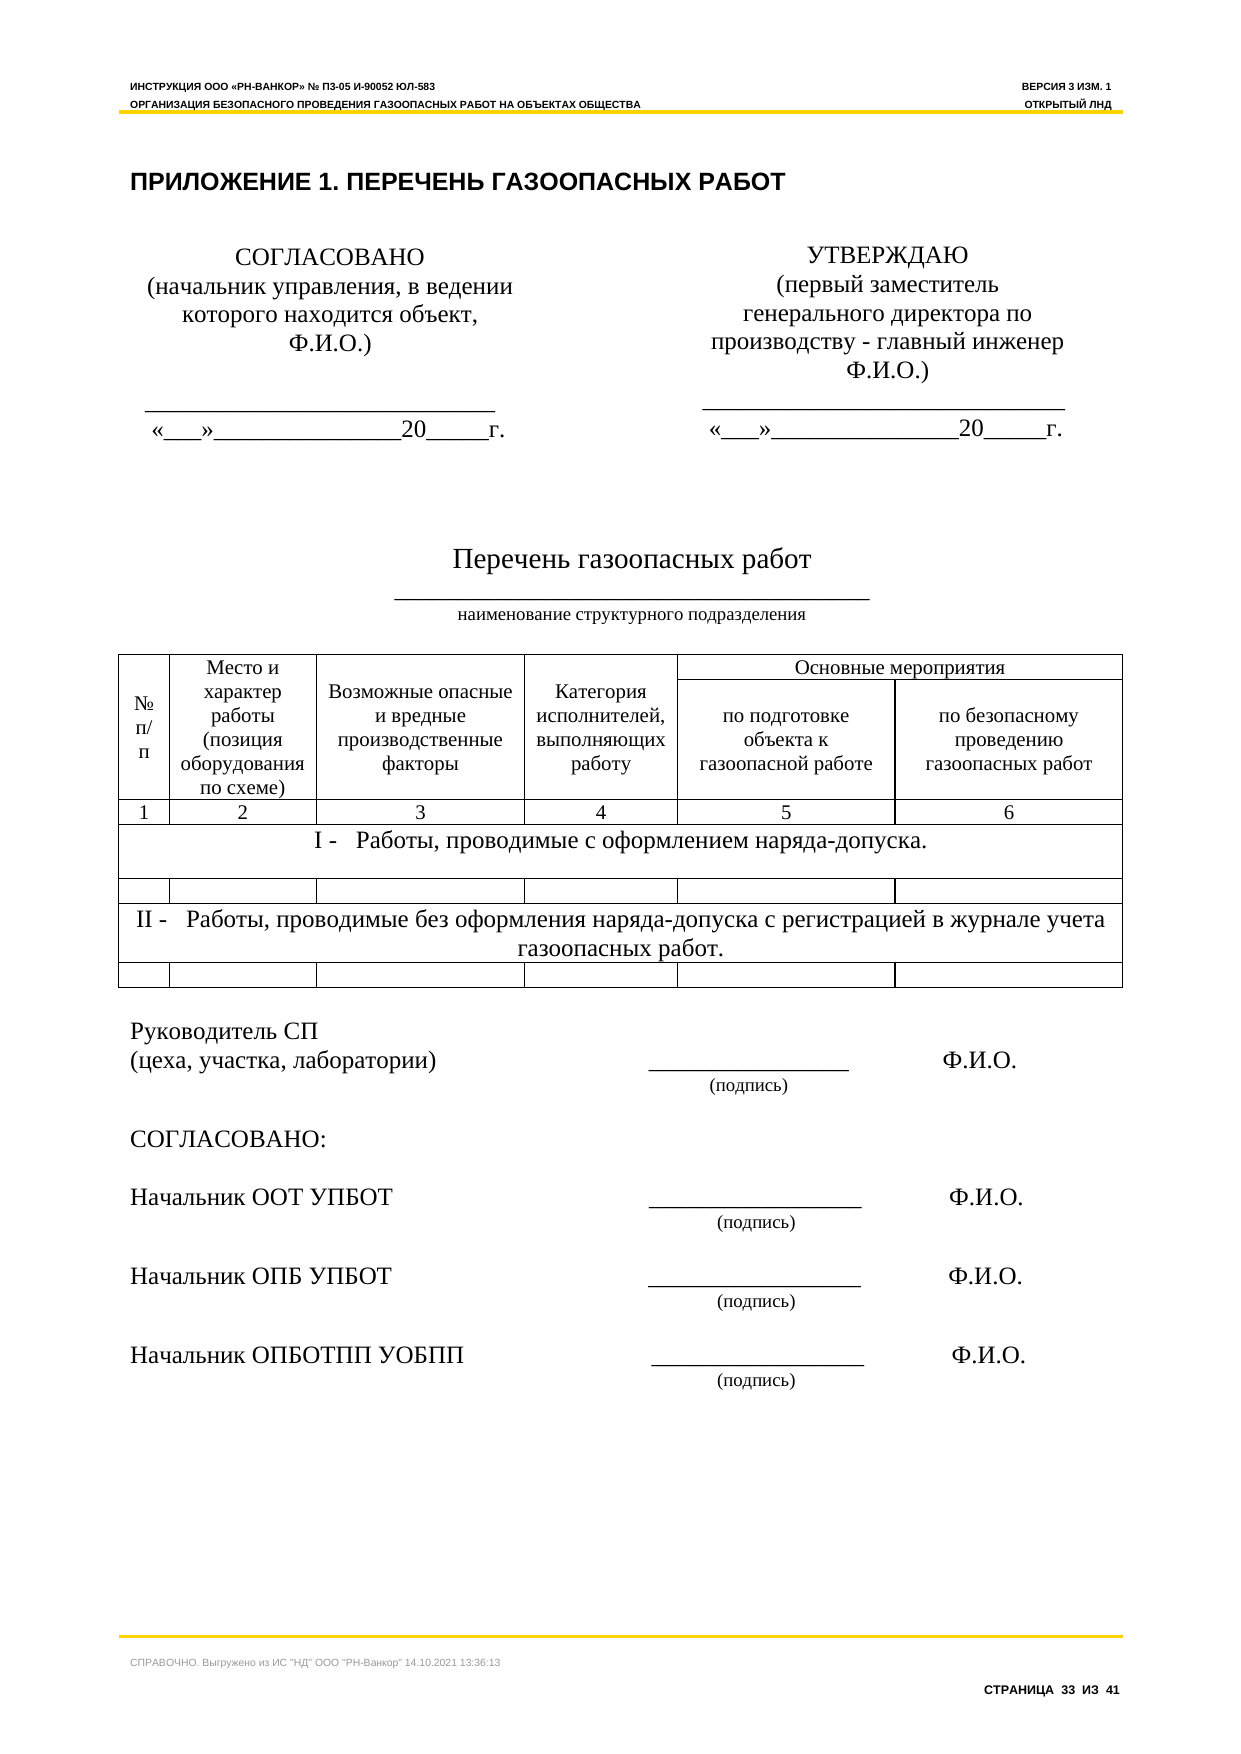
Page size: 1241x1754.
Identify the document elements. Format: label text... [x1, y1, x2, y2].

table_cell 3 [317, 800, 524, 824]
table_cell [678, 879, 894, 903]
text наименование структурного подразделения [130, 603, 1134, 625]
table_header Возможные опасные и вредные производственные факторы [317, 655, 524, 799]
table_cell по подготовке объекта к газоопасной работе [678, 680, 894, 799]
text (подпись) [130, 1074, 1134, 1096]
table_cell [678, 963, 894, 987]
table_cell по безопасному проведению газоопасных работ [896, 680, 1122, 799]
table_cell 5 [678, 800, 894, 824]
text Руководитель СП [130, 1016, 1134, 1045]
table_header Место и характер работы (позиция оборудования по схеме) [170, 655, 316, 799]
table_cell 6 [896, 800, 1122, 824]
table_cell [119, 963, 169, 987]
table_cell [170, 963, 316, 987]
table_header Основные мероприятия [678, 655, 1122, 679]
table_cell [317, 879, 524, 903]
table_cell [525, 963, 677, 987]
text Начальник ООТ УПБОТ _________________ Ф.И.О. [130, 1182, 1134, 1211]
text (цеха, участка, лаборатории) ________________ Ф.И.О. [130, 1045, 1134, 1074]
table_cell [119, 879, 169, 903]
text ______________________________________ [130, 574, 1134, 603]
table_header № п/п [119, 655, 169, 799]
table_header Категория исполнителей, выполняющих работу [525, 655, 677, 799]
text Перечень газоопасных работ [130, 541, 1134, 574]
text СОГЛАСОВАНО: [130, 1124, 1134, 1153]
table_cell I - Работы, проводимые с оформлением наряда-допуска. [119, 825, 1122, 878]
table_cell 4 [525, 800, 677, 824]
text Начальник ОПБ УПБОТ _________________ Ф.И.О. [130, 1261, 1134, 1289]
table_cell [896, 963, 1122, 987]
table_cell 2 [170, 800, 316, 824]
table_cell 1 [119, 800, 169, 824]
table_cell [525, 879, 677, 903]
table_cell II - Работы, проводимые без оформления наряда-допуска с регистрацией в журнале учета газоопасных работ. [119, 904, 1122, 962]
table_cell [317, 963, 524, 987]
table_cell [896, 879, 1122, 903]
text (подпись) [130, 1289, 1134, 1311]
text Начальник ОПБОТПП УОБПП _________________ Ф.И.О. [130, 1340, 1134, 1369]
text (подпись) [130, 1211, 1134, 1232]
subtitle ПРИЛОЖЕНИЕ 1. ПЕРЕЧЕНЬ ГАЗООПАСНЫХ РАБОТ [130, 167, 1134, 196]
table_cell [170, 879, 316, 903]
text (подпись) [130, 1369, 1134, 1390]
